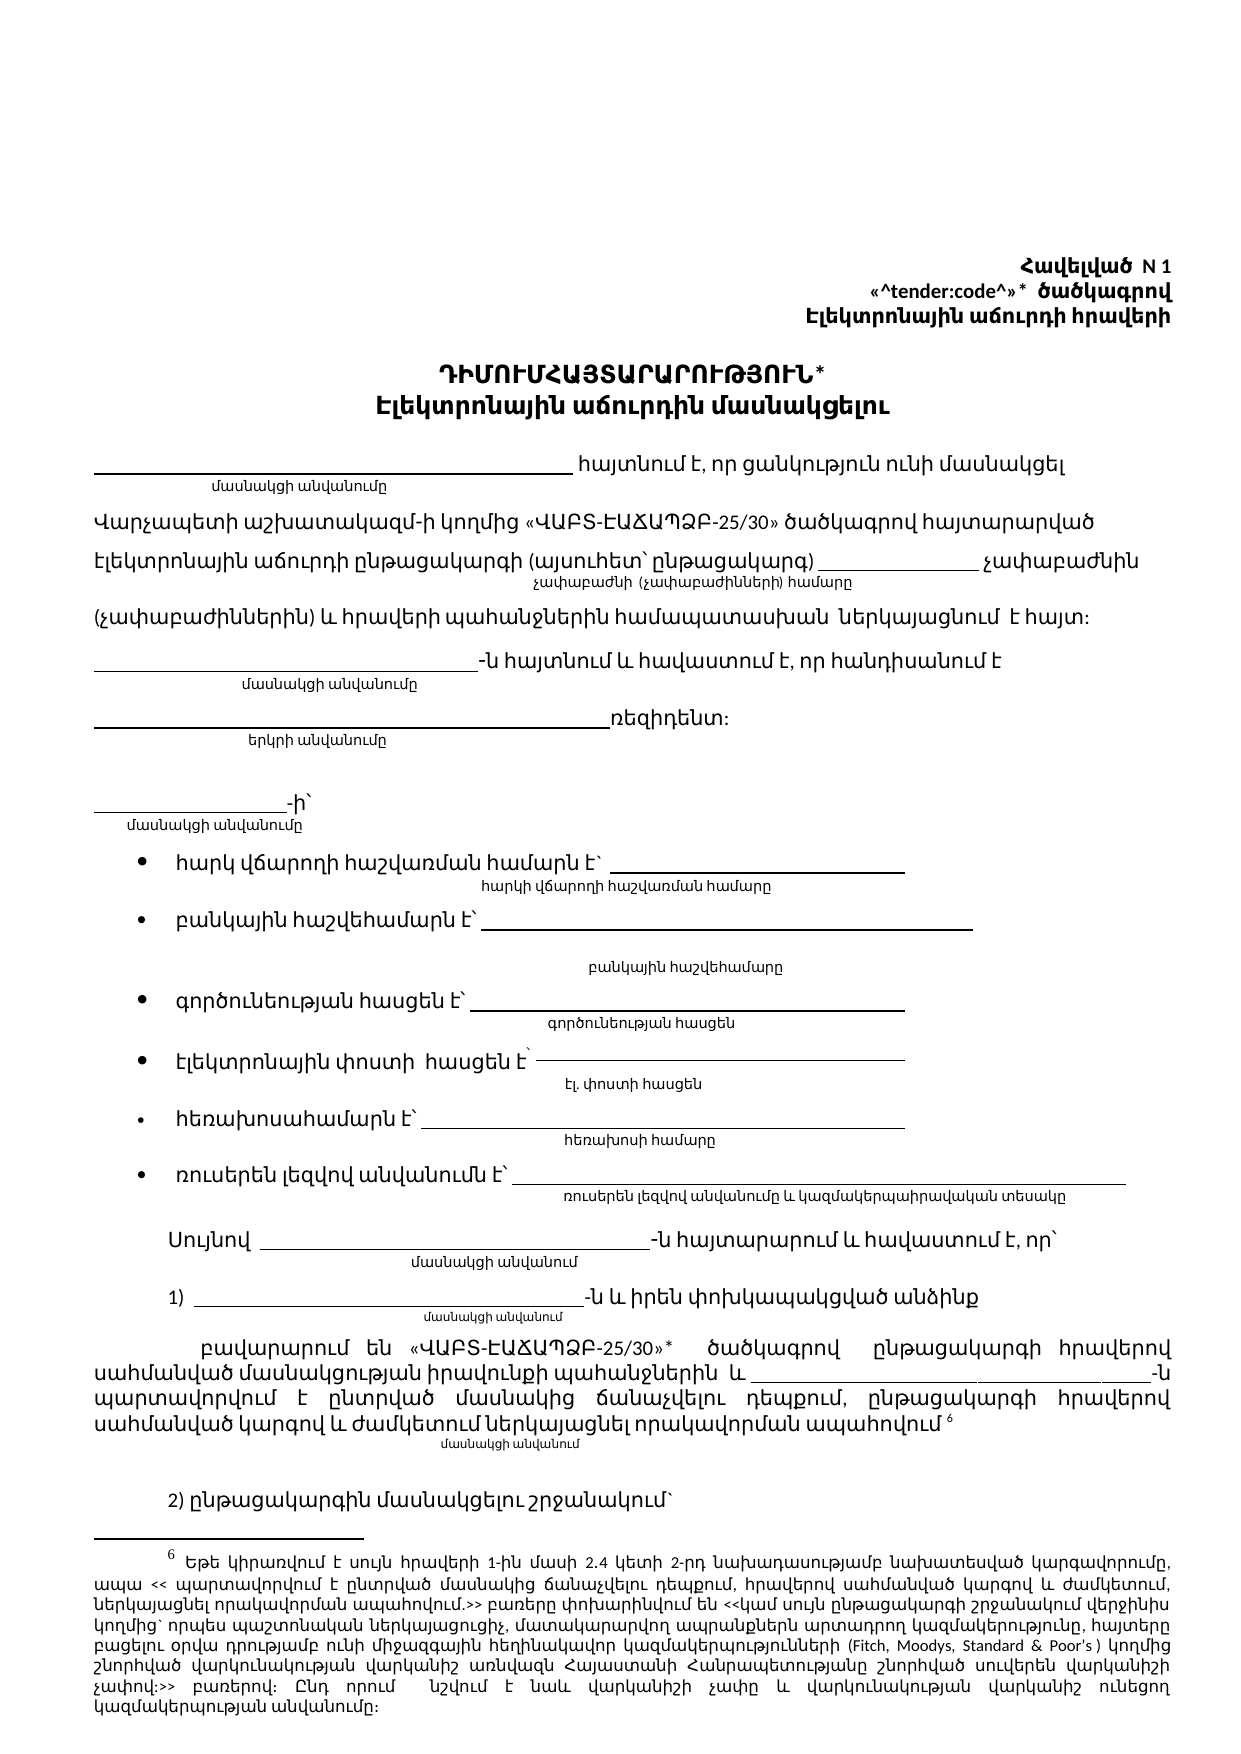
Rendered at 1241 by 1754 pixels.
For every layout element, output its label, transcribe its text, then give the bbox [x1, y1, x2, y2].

text հայտնում է, որ ցանկություն ունի մասնակցել [94, 451, 1171, 477]
text բավարարում են «ՎԱԲՏ-ԷԱՃԱՊՁԲ-25/30»* ծածկագրով ընթացակարգի հրավերով սահմանված մասնակցության իրավունքի պահանջներին և -ն պարտավորվում է ընտրված մասնակից ճանաչվելու դեպքում, ընթացակարգի հրավերով սահմանված կարգով և ժամկետում ներկայացնել որակավորման ապահովում [94, 1335, 1171, 1436]
text Հավելված N 1 [94, 253, 1171, 278]
text ռեզիդենտ: [94, 706, 1171, 731]
list բանկային հաշվեհամարն է՝ [138, 907, 1171, 958]
list գործունեության հասցեն է՝ [138, 989, 1171, 1014]
text -ի՝ [94, 790, 1171, 816]
text բանկային հաշվեհամարը [94, 958, 1171, 989]
text (չափաբաժիններին) և հրավերի պահանջներին համապատասխան ներկայացնում է հայտ: [94, 604, 1171, 629]
text Վարչապետի աշխատակազմ-ի կողմից «ՎԱԲՏ-ԷԱՃԱՊՁԲ-25/30» ծածկագրով հայտարարված [94, 507, 1171, 535]
text էլ. փոստի հասցեն [94, 1075, 1171, 1106]
text գործունեության հասցեն [94, 1014, 1171, 1045]
text մասնակցի անվանում [94, 1253, 1171, 1284]
text մասնակցի անվանումը [94, 816, 1171, 846]
text մասնակցի անվանումը [94, 477, 1171, 507]
text 2) ընթացակարգին մասնակցելու շրջանակում` [94, 1487, 1171, 1513]
text ռուսերեն լեզվով անվանումը և կազմակերպաիրավական տեսակը [94, 1187, 1171, 1218]
text մասնակցի անվանում [94, 1309, 1171, 1335]
text մասնակցի անվանում [94, 1436, 1171, 1462]
text Սույնով -ն հայտարարում և հավաստում է, որ՝ [94, 1223, 1171, 1253]
text «^tender:code^»* ծածկագրով [94, 278, 1171, 304]
text -ն հայտնում և հավաստում է, որ հանդիսանում է [94, 644, 1171, 675]
text մասնակցի անվանումը [94, 675, 1171, 706]
list հեռախոսահամարն է՝ [138, 1106, 1171, 1131]
list ռուսերեն լեզվով անվանումն է՝ [138, 1162, 1171, 1187]
text հարկի վճարողի հաշվառման համարը [94, 877, 1171, 907]
text ԴԻՄՈՒՄՀԱՅՏԱՐԱՐՈՒԹՅՈՒՆ* [94, 360, 1171, 390]
subtitle Էլեկտրոնային աճուրդին մասնակցելու [94, 390, 1171, 421]
text հեռախոսի համարը [462, 1131, 1171, 1162]
list էլեկտրոնային փոստի հասցեն է՝ [138, 1045, 1171, 1075]
text Էլեկտրոնային աճուրդի հրավերի [94, 304, 1171, 329]
list հարկ վճարողի հաշվառման համարն է` [138, 846, 1171, 877]
text չափաբաժնի (չափաբաժինների) համարը [94, 573, 1171, 604]
text 1) -ն և իրեն փոխկապակցված անձինք [94, 1284, 1171, 1309]
text էլեկտրոնային աճուրդի ընթացակարգի (այսուհետ՝ ընթացակարգ) չափաբաժնին [94, 548, 1171, 573]
text երկրի անվանումը [94, 731, 1171, 762]
